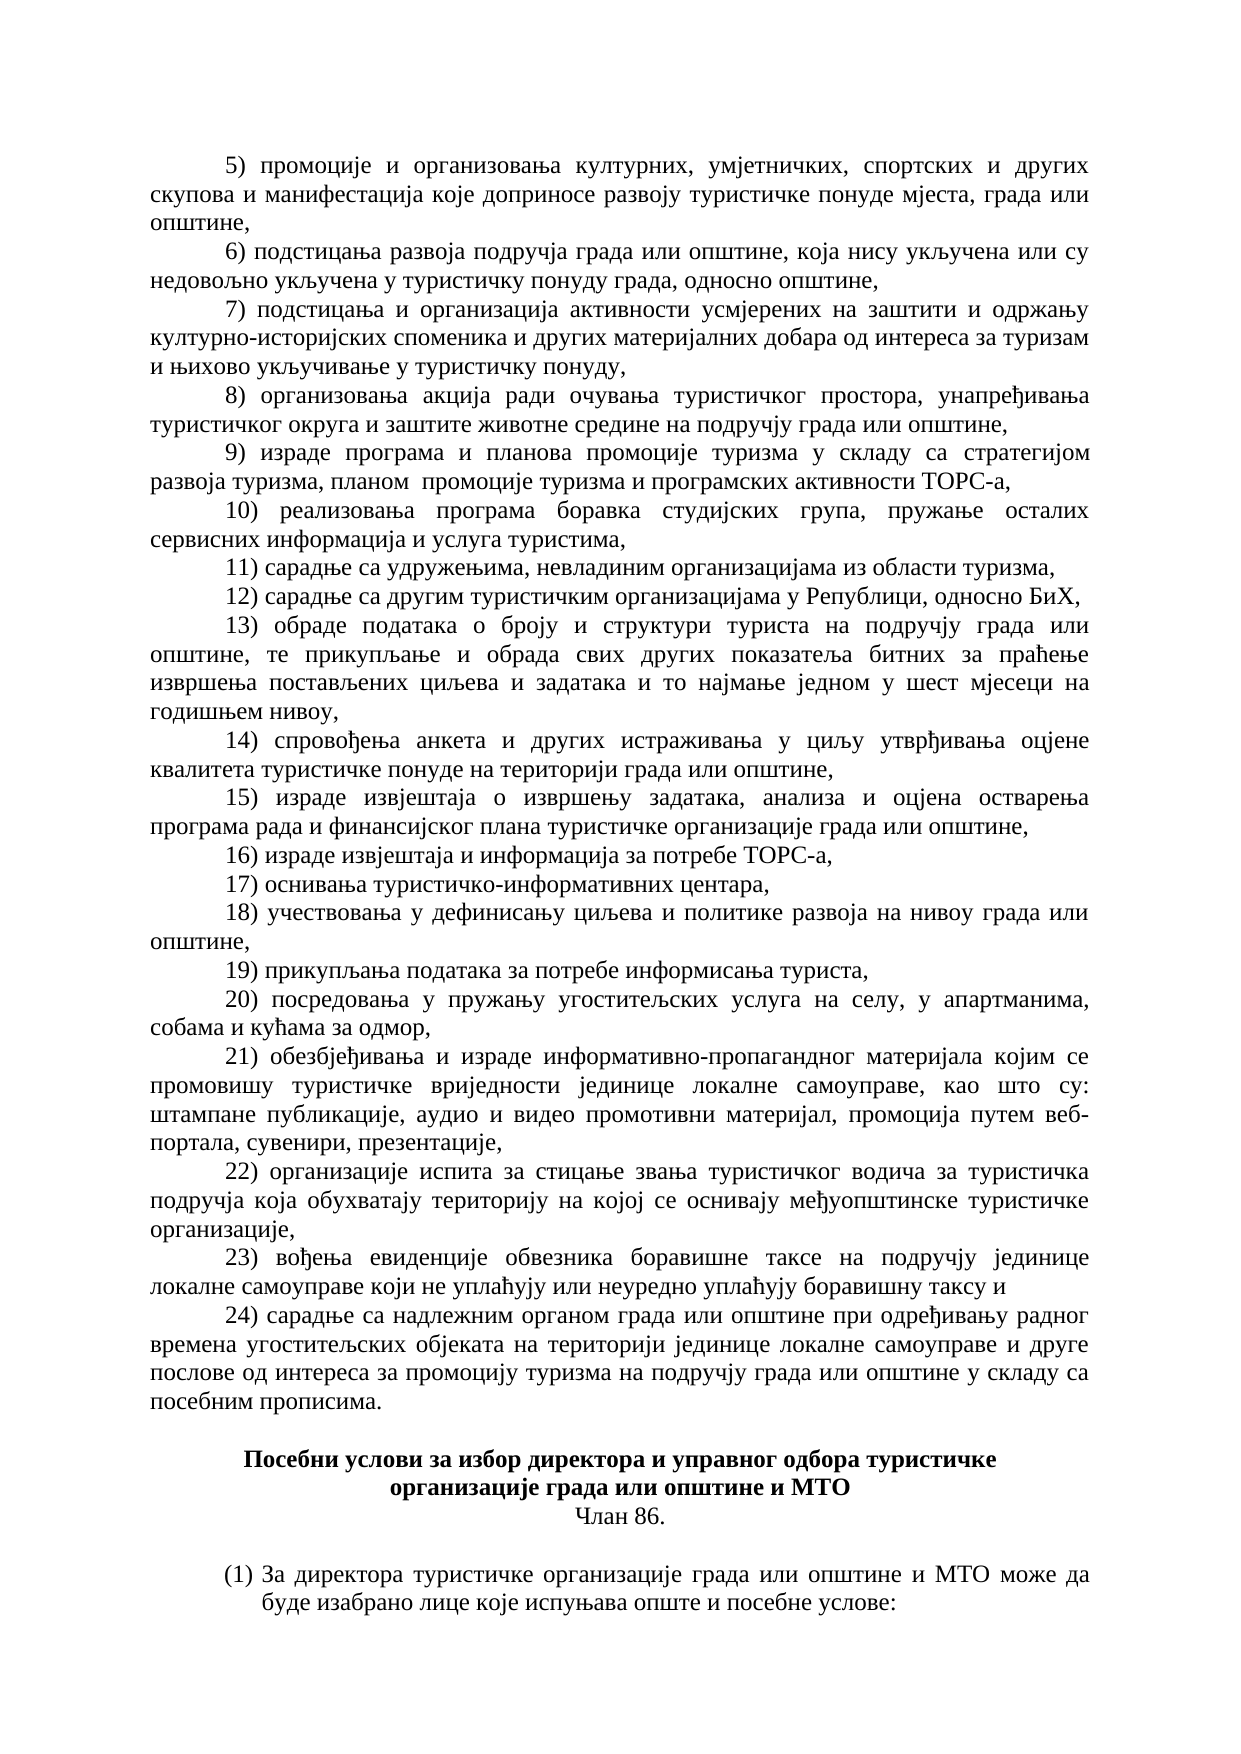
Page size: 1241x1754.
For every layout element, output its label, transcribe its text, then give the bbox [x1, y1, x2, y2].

text 23) вођења евиденције обвезника боравишне таксе на подручју јединице локалне самоуправе који не уплаћују или неуредно уплаћују боравишну таксу и [150, 1242, 1090, 1300]
text 8) организовања акција ради очувања туристичког простора, унапређивања туристичког округа и заштите животне средине на подручју града или општине, [150, 380, 1090, 437]
text 14) спровођења анкета и других истраживања у циљу утврђивања оцјене квалитета туристичке понуде на територији града или општине, [150, 725, 1090, 782]
text 10) реализовања програма боравка студијских група, пружање осталих сервисних информација и услуга туристима, [150, 495, 1090, 552]
text 22) организације испита за стицање звања туристичког водича за туристичка подручја која обухватају територију на којој се оснивају међуопштинске туристичке организације, [150, 1156, 1090, 1242]
text 9) израде програма и планова промоције туризма у складу са стратегијом развоја туризма, планом промоције туризма и програмских активности ТОРС-а, [150, 437, 1090, 495]
text 7) подстицања и организација активности усмјерених на заштити и одржању културно-историјских споменика и других материјалних добара од интереса за туризам и њихово укључивање у туристичку понуду, [150, 294, 1090, 380]
text 19) прикупљања података за потребе информисања туриста, [150, 955, 1090, 984]
text Члан 86. [150, 1501, 1090, 1530]
text 12) сарадње са другим туристичким организацијама у Републици, односно БиХ, [150, 581, 1090, 610]
text 24) сарадње са надлежним органом града или општине при одређивању радног времена угоститељских објеката на територији јединице локалне самоуправе и друге послове од интереса за промоцију туризма на подручју града или општине у складу са посебним прописима. [150, 1300, 1090, 1415]
text 17) оснивања туристичко-информативних центара, [150, 869, 1090, 897]
text Посебни услови за избор директора и управног одбора туристичке [150, 1444, 1090, 1472]
text 21) обезбјеђивања и израде информативно-пропагандног материјала којим се промовишу туристичке вриједности јединице локалне самоуправе, као што су: штампане публикације, аудио и видео промотивни материјал, промоција путем веб-портала, сувенири, презентације, [150, 1041, 1090, 1156]
text 11) сарадње са удружењима, невладиним организацијама из области туризма, [150, 552, 1090, 581]
list За директора туристичке организације града или општине и МТО може да буде изабрано лице које испуњава опште и посебне услове: [224, 1559, 1090, 1616]
text 20) посредовања у пружању угоститељских услуга на селу, у апартманима, собама и кућама за одмор, [150, 984, 1090, 1041]
text организације града или општине и МТО [150, 1472, 1090, 1501]
text 18) учествовања у дефинисању циљева и политике развоја на нивоу града или општине, [150, 897, 1090, 955]
text 15) израде извјештаја о извршењу задатака, анализа и оцјена остварења програма рада и финансијског плана туристичке организације града или општине, [150, 782, 1090, 840]
text 5) промоције и организовања културних, умјетничких, спортских и других скупова и манифестација које доприносе развоју туристичке понуде мјеста, града или општине, [150, 150, 1090, 236]
text 6) подстицања развоја подручја града или општине, која нису укључена или су недовољно укључена у туристичку понуду града, односно општине, [150, 236, 1090, 294]
text 13) обраде података о броју и структури туриста на подручју града или општине, те прикупљање и обрада свих других показатеља битних за праћење извршења постављених циљева и задатака и то најмање једном у шест мјесеци на годишњем нивоу, [150, 610, 1090, 725]
text 16) израде извјештаја и информација за потребе ТОРС-а, [150, 840, 1090, 869]
